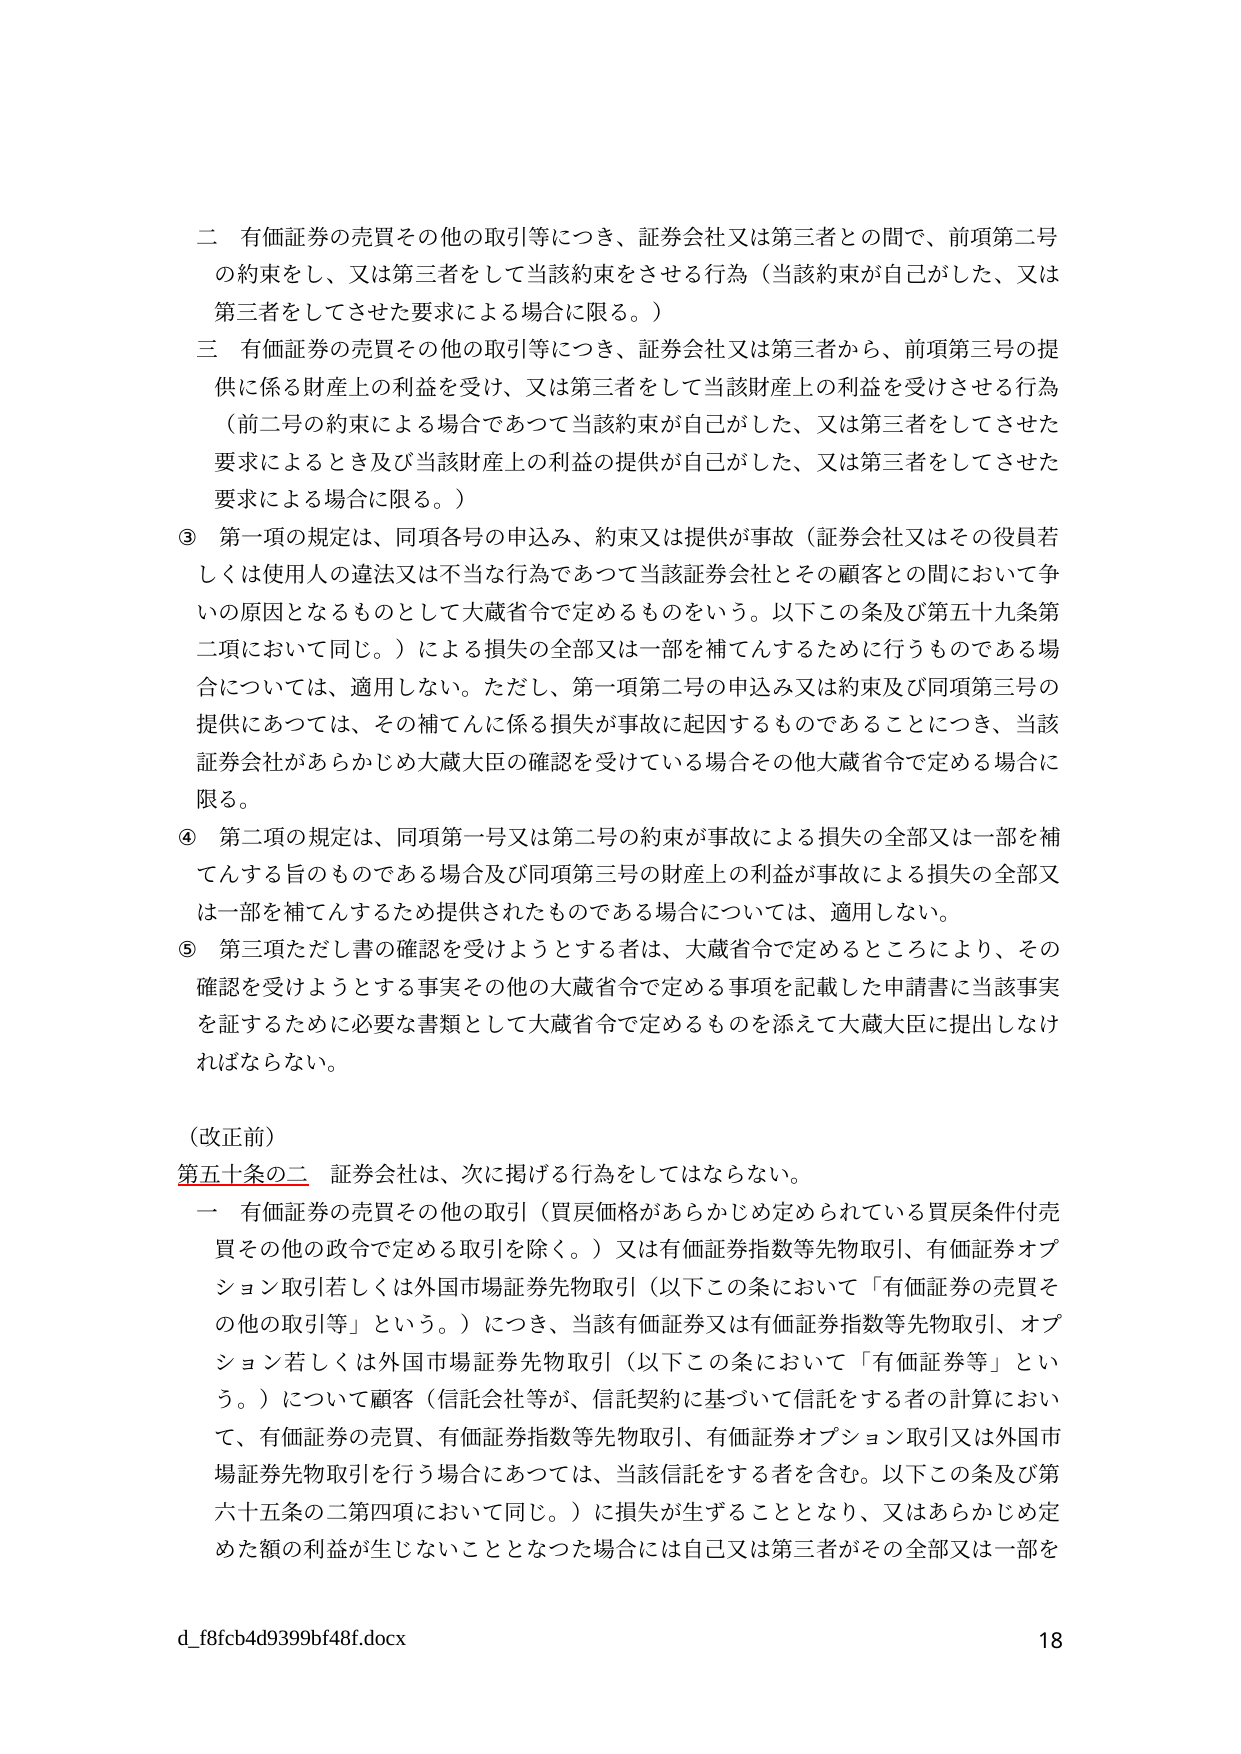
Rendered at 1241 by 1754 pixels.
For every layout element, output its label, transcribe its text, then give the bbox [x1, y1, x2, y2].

text 第五十条の二 証券会社は、次に掲げる行為をしてはならない。 [177, 1154, 1063, 1192]
text （改正前） [177, 1117, 1063, 1154]
text ③ 第一項の規定は、同項各号の申込み、約束又は提供が事故（証券会社又はその役員若しくは使用人の違法又は不当な行為であつて当該証券会社とその顧客との間において争いの原因となるものとして大蔵省令で定めるものをいう。以下この条及び第五十九条第二項において同じ。）による損失の全部又は一部を補てんするために行うものである場合については、適用しない。ただし、第一項第二号の申込み又は約束及び同項第三号の提供にあつては、その補てんに係る損失が事故に起因するものであることにつき、当該証券会社があらかじめ大蔵大臣の確認を受けている場合その他大蔵省令で定める場合に限る。 [177, 517, 1063, 817]
text ④ 第二項の規定は、同項第一号又は第二号の約束が事故による損失の全部又は一部を補てんする旨のものである場合及び同項第三号の財産上の利益が事故による損失の全部又は一部を補てんするため提供されたものである場合については、適用しない。 [177, 817, 1063, 929]
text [196, 1192, 1063, 1567]
text 三 有価証券の売買その他の取引等につき、証券会社又は第三者から、前項第三号の提供に係る財産上の利益を受け、又は第三者をして当該財産上の利益を受けさせる行為（前二号の約束による場合であつて当該約束が自己がした、又は第三者をしてさせた要求によるとき及び当該財産上の利益の提供が自己がした、又は第三者をしてさせた要求による場合に限る。） [196, 329, 1063, 517]
text ⑤ 第三項ただし書の確認を受けようとする者は、大蔵省令で定めるところにより、その確認を受けようとする事実その他の大蔵省令で定める事項を記載した申請書に当該事実を証するために必要な書類として大蔵省令で定めるものを添えて大蔵大臣に提出しなければならない。 [177, 929, 1063, 1079]
text 二 有価証券の売買その他の取引等につき、証券会社又は第三者との間で、前項第二号の約束をし、又は第三者をして当該約束をさせる行為（当該約束が自己がした、又は第三者をしてさせた要求による場合に限る。） [196, 217, 1063, 329]
